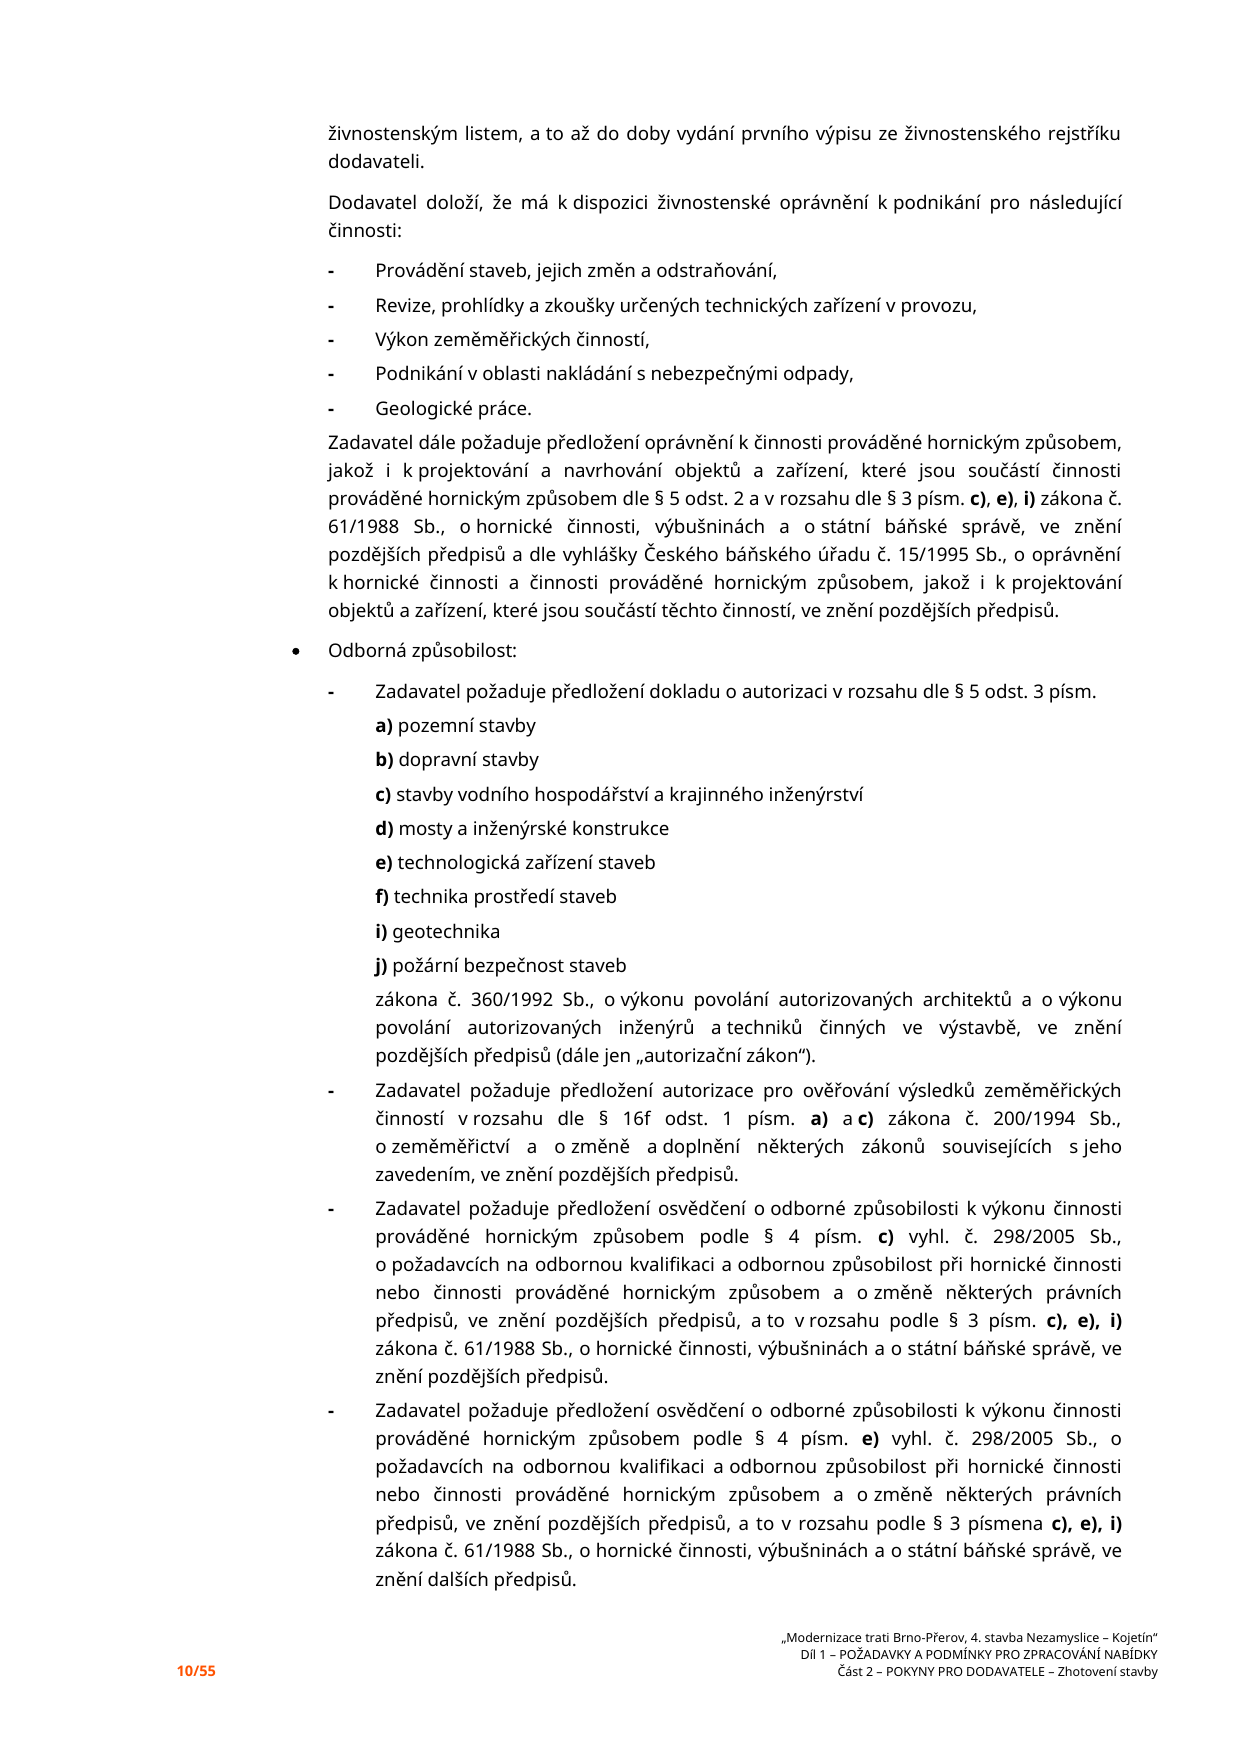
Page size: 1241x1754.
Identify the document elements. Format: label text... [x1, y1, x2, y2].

text Dodavatel doloží, že má k dispozici živnostenské oprávnění k podnikání pro následující činnosti: [328, 189, 1122, 243]
list c) stavby vodního hospodářství a krajinného inženýrství [375, 781, 1122, 807]
text Zadavatel požaduje předložení osvědčení o odborné způsobilosti k výkonu činnosti prováděné hornickým způsobem podle § 4 písm. e) vyhl. č. 298/2005 Sb., o požadavcích na odbornou kvalifikaci a odbornou způsobilost při hornické činnosti nebo činnosti prováděné hornickým způsobem a o změně některých právních předpisů, ve znění pozdějších předpisů, a to v rozsahu podle § 3 písmena c), e), i) zákona č. 61/1988 Sb., o hornické činnosti, výbušninách a o státní báňské správě, ve znění dalších předpisů. [328, 1398, 1122, 1591]
list b) dopravní stavby [375, 747, 1122, 772]
text Odborná způsobilost: [292, 638, 1122, 663]
text Výkon zeměměřických činností, [328, 326, 1122, 352]
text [292, 121, 1122, 174]
text Provádění staveb, jejich změn a odstraňování, [328, 258, 1122, 283]
list f) technika prostředí staveb [375, 884, 1122, 909]
text Zadavatel požaduje předložení dokladu o autorizaci v rozsahu dle § 5 odst. 3 písm. [328, 678, 1122, 704]
text Revize, prohlídky a zkoušky určených technických zařízení v provozu, [328, 292, 1122, 317]
text Zadavatel dále požaduje předložení oprávnění k činnosti prováděné hornickým způsobem, jakož i k projektování a navrhování objektů a zařízení, které jsou součástí činnosti prováděné hornickým způsobem dle § 5 odst. 2 a v rozsahu dle § 3 písm. c), e), i) zákona č. 61/1988 Sb., o hornické činnosti, výbušninách a o státní báňské správě, ve znění pozdějších předpisů a dle vyhlášky Českého báňského úřadu č. 15/1995 Sb., o oprávnění k hornické činnosti a činnosti prováděné hornickým způsobem, jakož i k projektování objektů a zařízení, které jsou součástí těchto činností, ve znění pozdějších předpisů. [328, 429, 1122, 623]
text Geologické práce. [328, 395, 1122, 420]
list i) geotechnika [375, 918, 1122, 944]
list e) technologická zařízení staveb [375, 849, 1122, 875]
list a) pozemní stavby [375, 712, 1122, 738]
text Zadavatel požaduje předložení autorizace pro ověřování výsledků zeměměřických činností v rozsahu dle § 16f odst. 1 písm. a) a c) zákona č. 200/1994 Sb., o zeměměřictví a o změně a doplnění některých zákonů souvisejících s jeho zavedením, ve znění pozdějších předpisů. [328, 1077, 1122, 1187]
list zákona č. 360/1992 Sb., o výkonu povolání autorizovaných architektů a o výkonu povolání autorizovaných inženýrů a techniků činných ve výstavbě, ve znění pozdějších předpisů (dále jen „autorizační zákon“). [375, 987, 1122, 1068]
text Zadavatel požaduje předložení osvědčení o odborné způsobilosti k výkonu činnosti prováděné hornickým způsobem podle § 4 písm. c) vyhl. č. 298/2005 Sb., o požadavcích na odbornou kvalifikaci a odbornou způsobilost při hornické činnosti nebo činnosti prováděné hornickým způsobem a o změně některých právních předpisů, ve znění pozdějších předpisů, a to v rozsahu podle § 3 písm. c), e), i) zákona č. 61/1988 Sb., o hornické činnosti, výbušninách a o státní báňské správě, ve znění pozdějších předpisů. [328, 1195, 1122, 1389]
text Podnikání v oblasti nakládání s nebezpečnými odpady, [328, 361, 1122, 386]
list d) mosty a inženýrské konstrukce [375, 815, 1122, 841]
list j) požární bezpečnost staveb [375, 952, 1122, 978]
